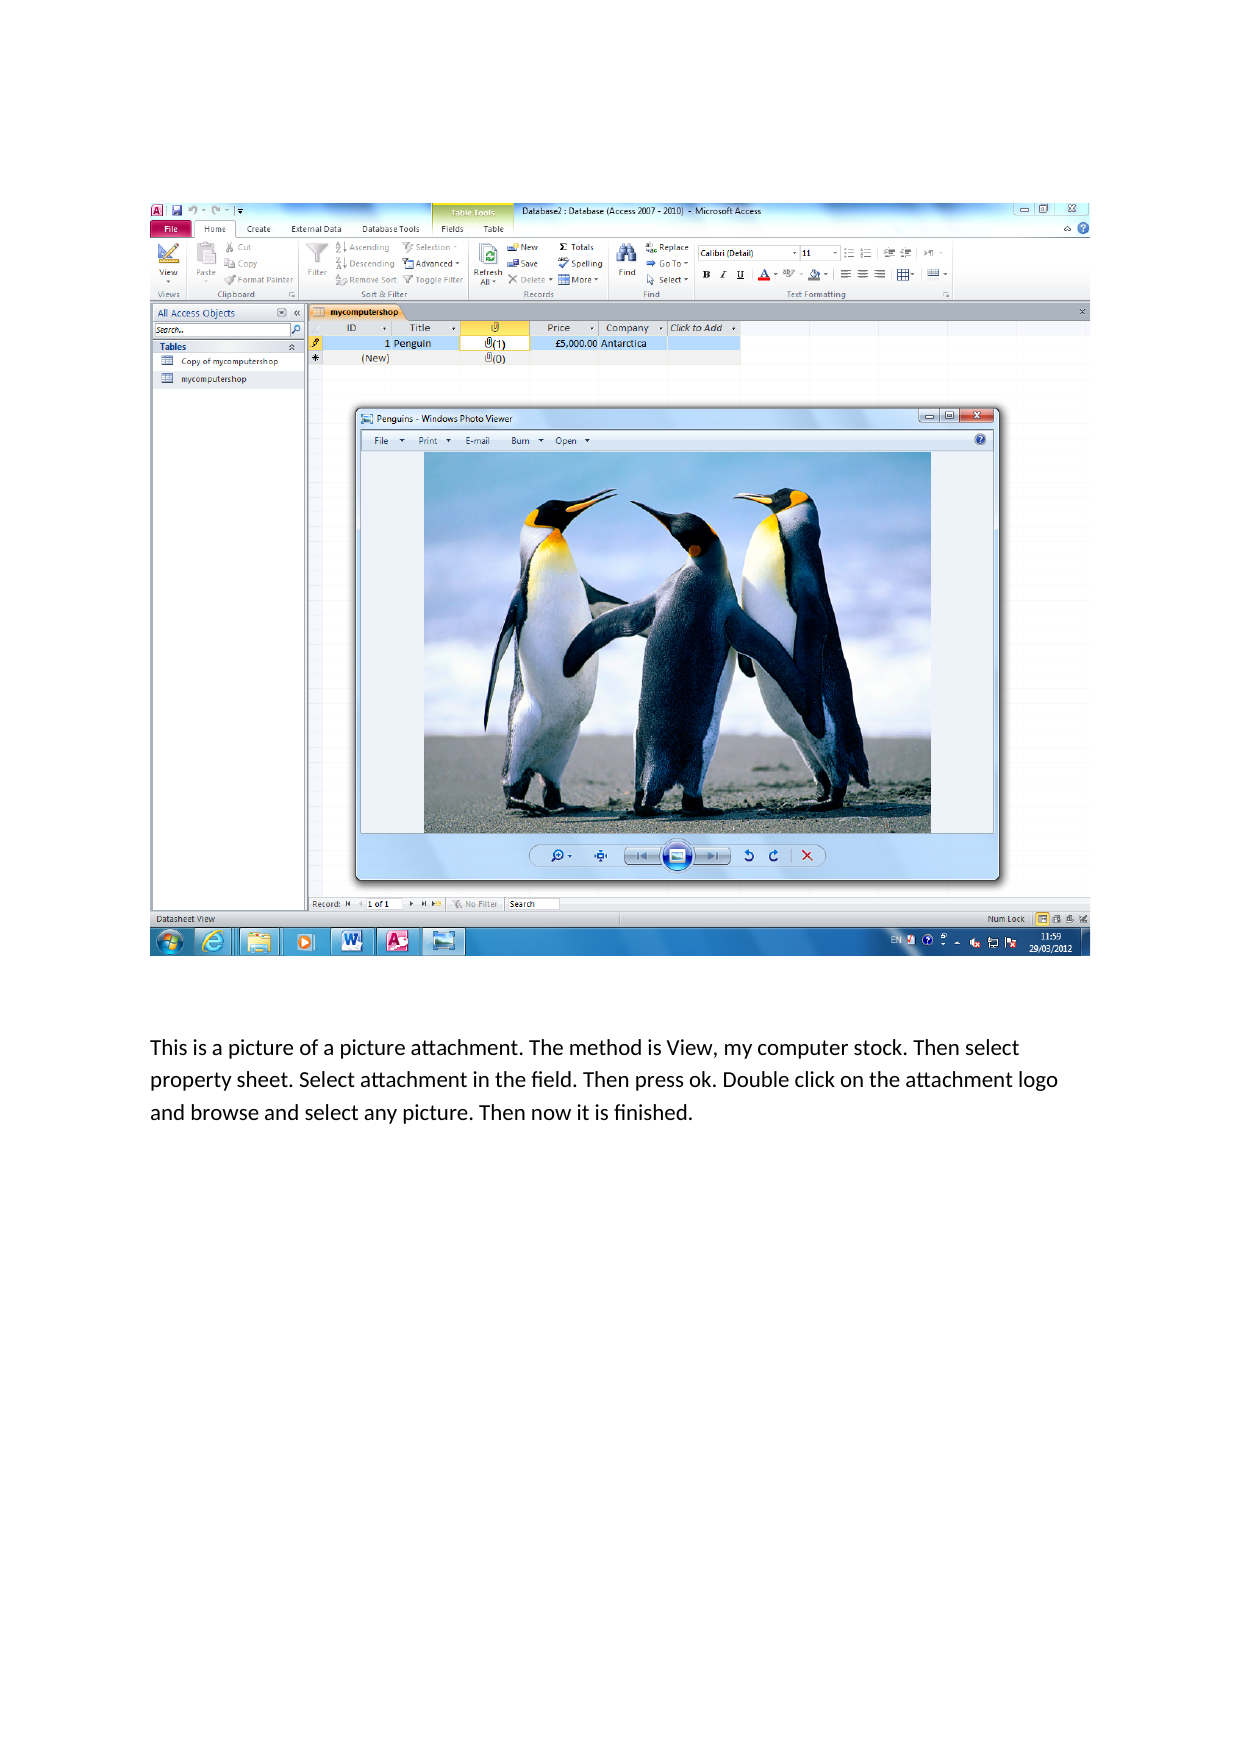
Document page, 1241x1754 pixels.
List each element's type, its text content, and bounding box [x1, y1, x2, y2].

picture [150, 203, 1091, 956]
text This is a picture of a picture attachment. The method is View, my computer stock. Then select property sheet. Select attachment in the field. Then press ok. Double click on the attachment logo and browse and select any picture. Then now it is finished. [150, 1033, 1090, 1126]
